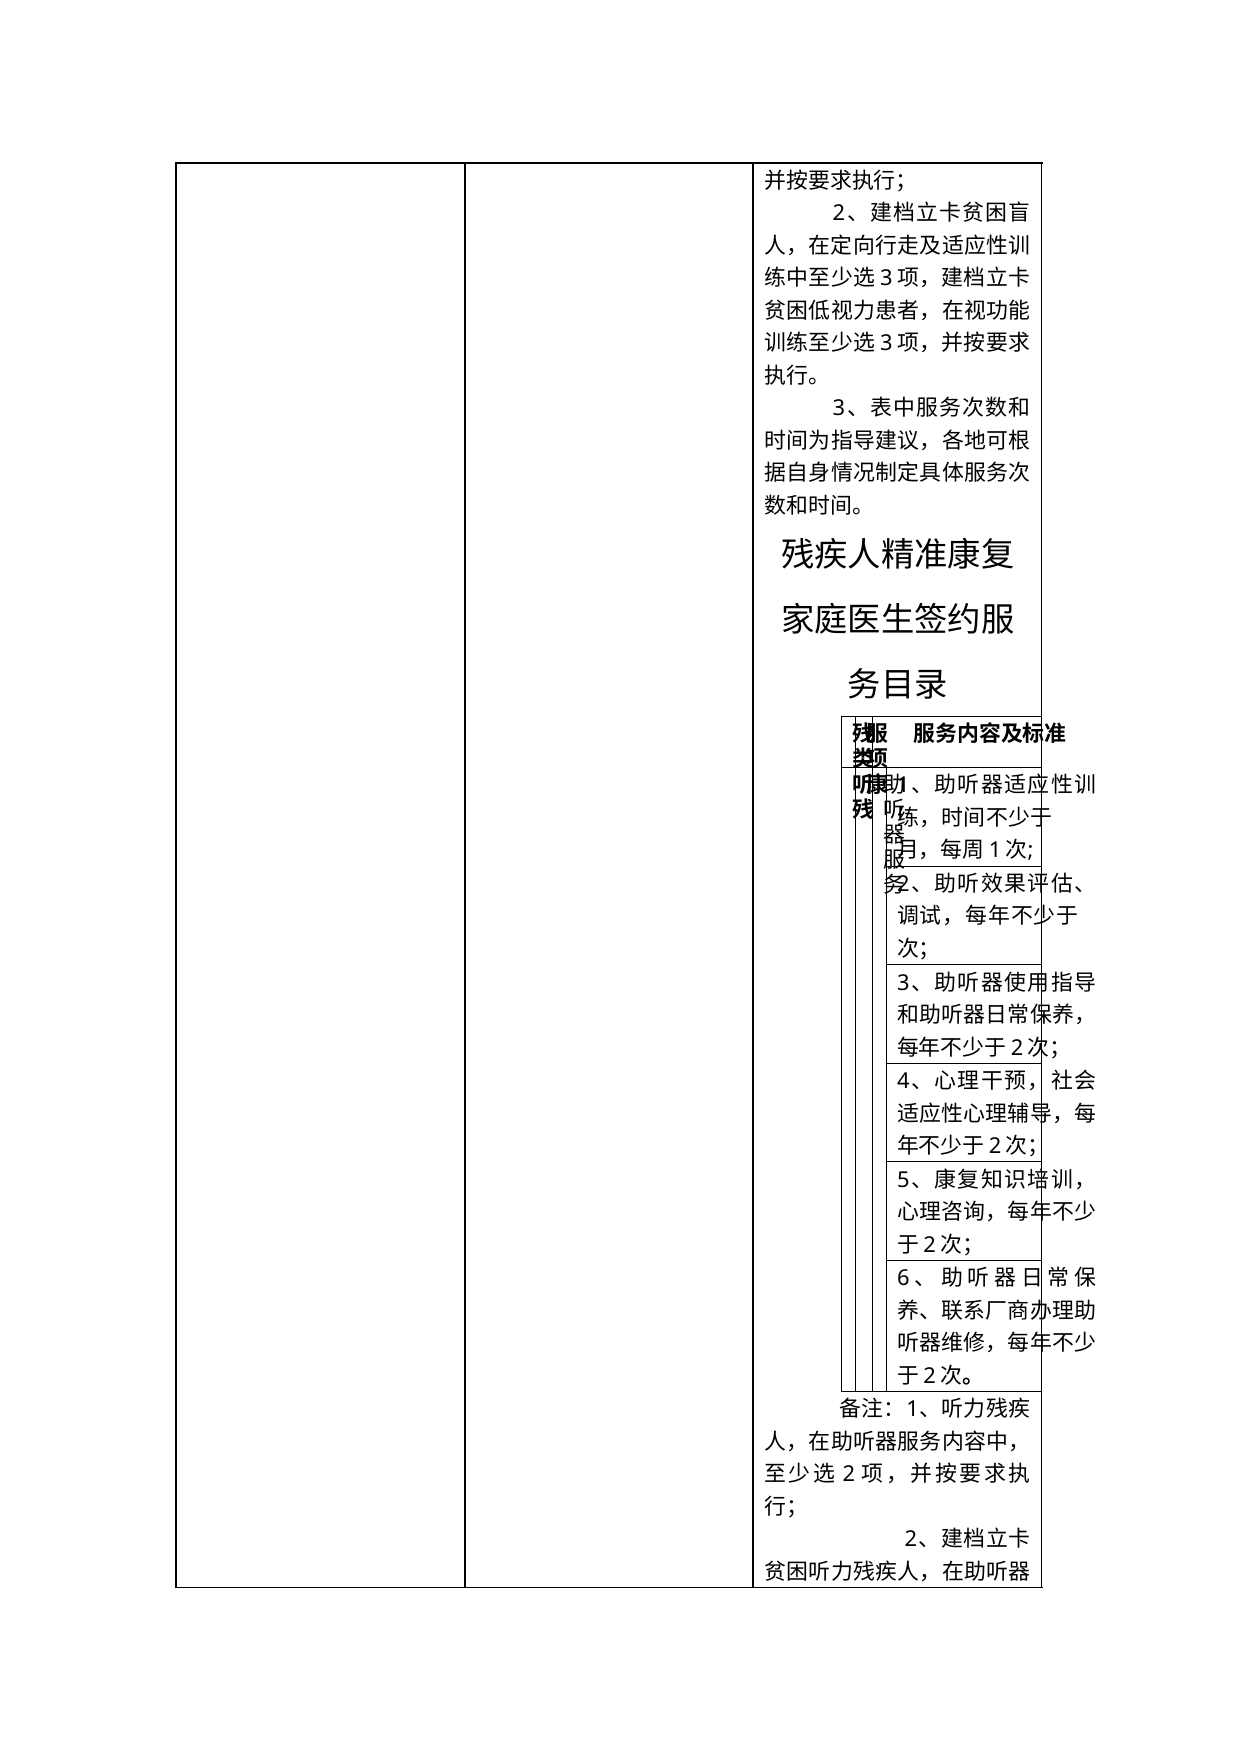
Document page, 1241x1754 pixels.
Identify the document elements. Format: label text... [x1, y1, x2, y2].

table_cell 4 [177, 164, 464, 1587]
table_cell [754, 164, 1041, 1587]
table_cell [466, 164, 752, 1587]
